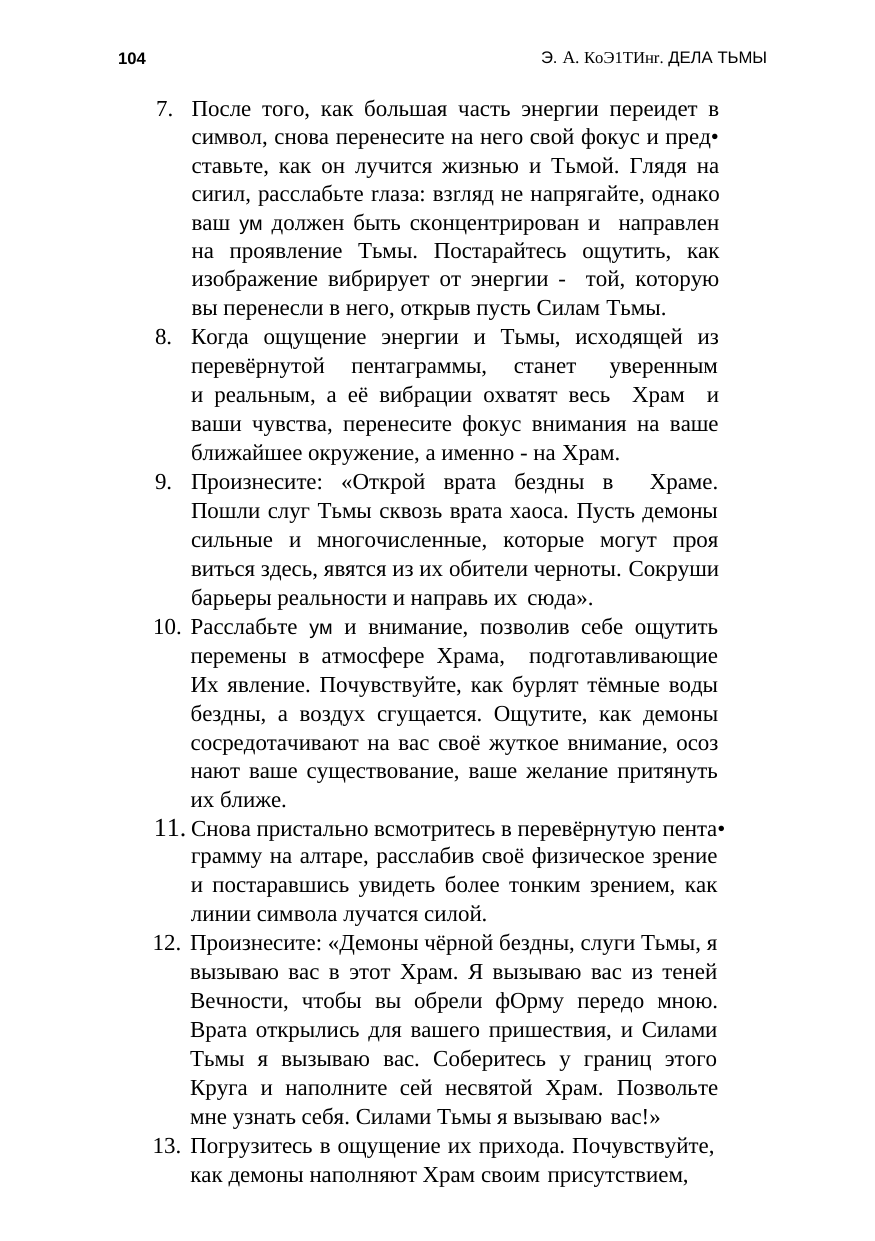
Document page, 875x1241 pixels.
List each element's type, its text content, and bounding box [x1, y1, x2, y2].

list Произнесите: «Демоны чёрной бездны, слуги Тьмы, я вызываю вас в этот Храм. Я вызываю вас из теней Вечности, чтобы вы обрели фОрму передо мною. Врата открылись для вашего пришествия, и Силами Тьмы я вызываю вас. Соберитесь у границ этого Круга и наполните сей несвятой Храм. Позвольте мне узнать себя. Силами Тьмы я вызываю вас!» [152, 929, 718, 1129]
list Снова пристально всмотритесь в перевёрнутую пента• [154, 816, 799, 841]
list После того, как большая часть энергии переидет в символ, снова перенесите на него свой фокус и пред• ставьте, как он лучится жизнью и Тьмой. Глядя на сиrил, расслабьте rлаза: взrляд не напрягайте, однако ваш ум должен быть сконцентрирован и направлен на проявление Тьмы. Постарайтесь ощутить, как изображение вибрирует от энергии - той, которую вы перенесли в него, открыв пусть Силам Тьмы. [156, 95, 720, 320]
text 104 Э. А. КоЭ1ТИнr. ДЕЛА ТЬМЫ [118, 47, 799, 68]
list Погрузитесь в ощущение их прихода. Почувствуйте, как демоны наполняют Храм своим присутствием, [152, 1132, 715, 1187]
text грамму на алтаре, расслабив своё физическое зрение и постаравшись увидеть более тонким зрением, как линии символа лучатся силой. [191, 843, 718, 927]
list Когда ощущение энергии и Тьмы, исходящей из перевёрнутой пентаграммы, станет уверенным и реальным, а её вибрации охватят весь Храм и ваши чувства, перенесите фокус внимания на ваше ближайшее окружение, а именно - на Храм. [155, 323, 720, 465]
list Расслабьте ум и внимание, позволив себе ощутить перемены в атмосфере Храма, подготавливающие Их явление. Почувствуйте, как бурлят тёмные воды бездны, а воздух сгущается. Ощутите, как демоны сосредотачивают на вас своё жуткое внимание, осоз­ нают ваше существование, ваше желание притянуть их ближе. [153, 613, 719, 813]
list Произнесите: «Открой врата бездны в Храме. Пошли слуг Тьмы сквозь врата хаоса. Пусть демоны сильные и многочисленные, которые могут проя­ виться здесь, явятся из их обители черноты. Сокруши барьеры реальности и направь их сюда». [155, 468, 719, 610]
